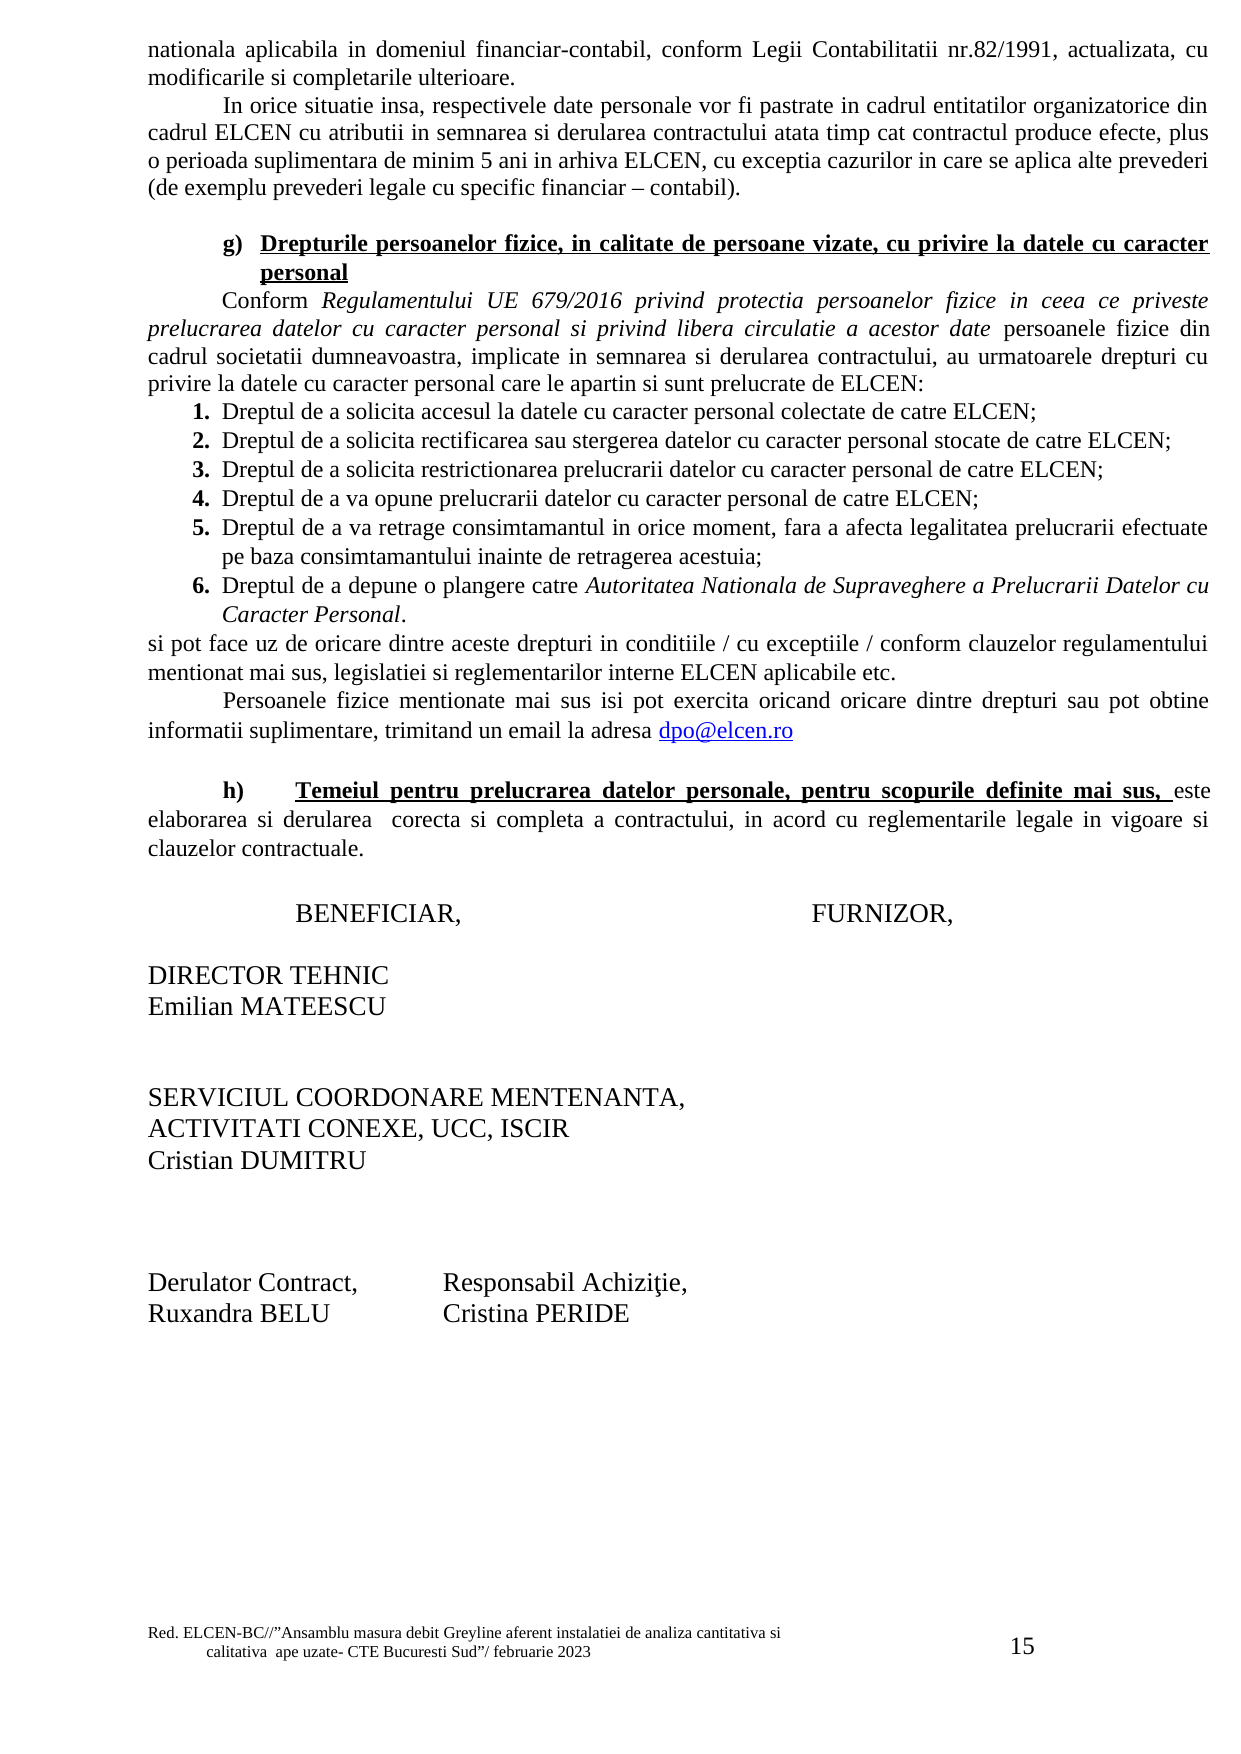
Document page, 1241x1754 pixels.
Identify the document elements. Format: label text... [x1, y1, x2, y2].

list Temeiul pentru prelucrarea datelor personale, pentru scopurile definite mai sus, este elaborarea si derularea corecta si completa a contractului, in acord cu reglementarile legale in vigoare si clauzelor contractuale. [148, 777, 1211, 862]
text DIRECTOR TEHNIC [148, 959, 1211, 990]
list Dreptul de a va opune prelucrarii datelor cu caracter personal de catre ELCEN; [192, 484, 1211, 511]
text Ruxandra BELU Cristina PERIDE [148, 1297, 1211, 1328]
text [148, 35, 1211, 91]
text SERVICIUL COORDONARE MENTENANTA, [148, 1081, 1211, 1113]
list Dreptul de a solicita rectificarea sau stergerea datelor cu caracter personal stocate de catre ELCEN; [192, 426, 1211, 453]
text Conform Regulamentului UE 679/2016 privind protectia persoanelor fizice in ceea ce priveste prelucrarea datelor cu caracter personal si privind libera circulatie a acestor date persoanele fizice din cadrul societatii dumneavoastra, implicate in semnarea si derularea contractului, au urmatoarele drepturi cu privire la datele cu caracter personal care le apartin si sunt prelucrate de ELCEN: [148, 287, 1211, 397]
text Persoanele fizice mentionate mai sus isi pot exercita oricand oricare dintre drepturi sau pot obtine informatii suplimentare, trimitand un email la adresa dpo@elcen.ro [148, 687, 1211, 743]
text Derulator Contract, Responsabil Achiziţie, [148, 1266, 1211, 1297]
list Dreptul de a depune o plangere catre Autoritatea Nationala de Supraveghere a Prelucrarii Datelor cu Caracter Personal. [192, 571, 1211, 627]
list Drepturile persoanelor fizice, in calitate de persoane vizate, cu privire la datele cu caracter personal [223, 229, 1211, 285]
text Cristian DUMITRU [148, 1144, 1211, 1175]
text BENEFICIAR, FURNIZOR, [221, 897, 1211, 928]
text ACTIVITATI CONEXE, UCC, ISCIR [148, 1113, 1211, 1144]
list Dreptul de a solicita restrictionarea prelucrarii datelor cu caracter personal de catre ELCEN; [192, 455, 1211, 482]
list Dreptul de a va retrage consimtamantul in orice moment, fara a afecta legalitatea prelucrarii efectuate pe baza consimtamantului inainte de retragerea acestuia; [192, 513, 1211, 569]
text In orice situatie insa, respectivele date personale vor fi pastrate in cadrul entitatilor organizatorice din cadrul ELCEN cu atributii in semnarea si derularea contractului atata timp cat contractul produce efecte, plus o perioada suplimentara de minim 5 ani in arhiva ELCEN, cu exceptia cazurilor in care se aplica alte prevederi (de exemplu prevederi legale cu specific financiar – contabil). [148, 91, 1211, 201]
list si pot face uz de oricare dintre aceste drepturi in conditiile / cu exceptiile / conform clauzelor regulamentului mentionat mai sus, legislatiei si reglementarilor interne ELCEN aplicabile etc. [148, 629, 1211, 685]
text Emilian MATEESCU [148, 990, 1211, 1022]
list Dreptul de a solicita accesul la datele cu caracter personal colectate de catre ELCEN; [192, 397, 1211, 424]
